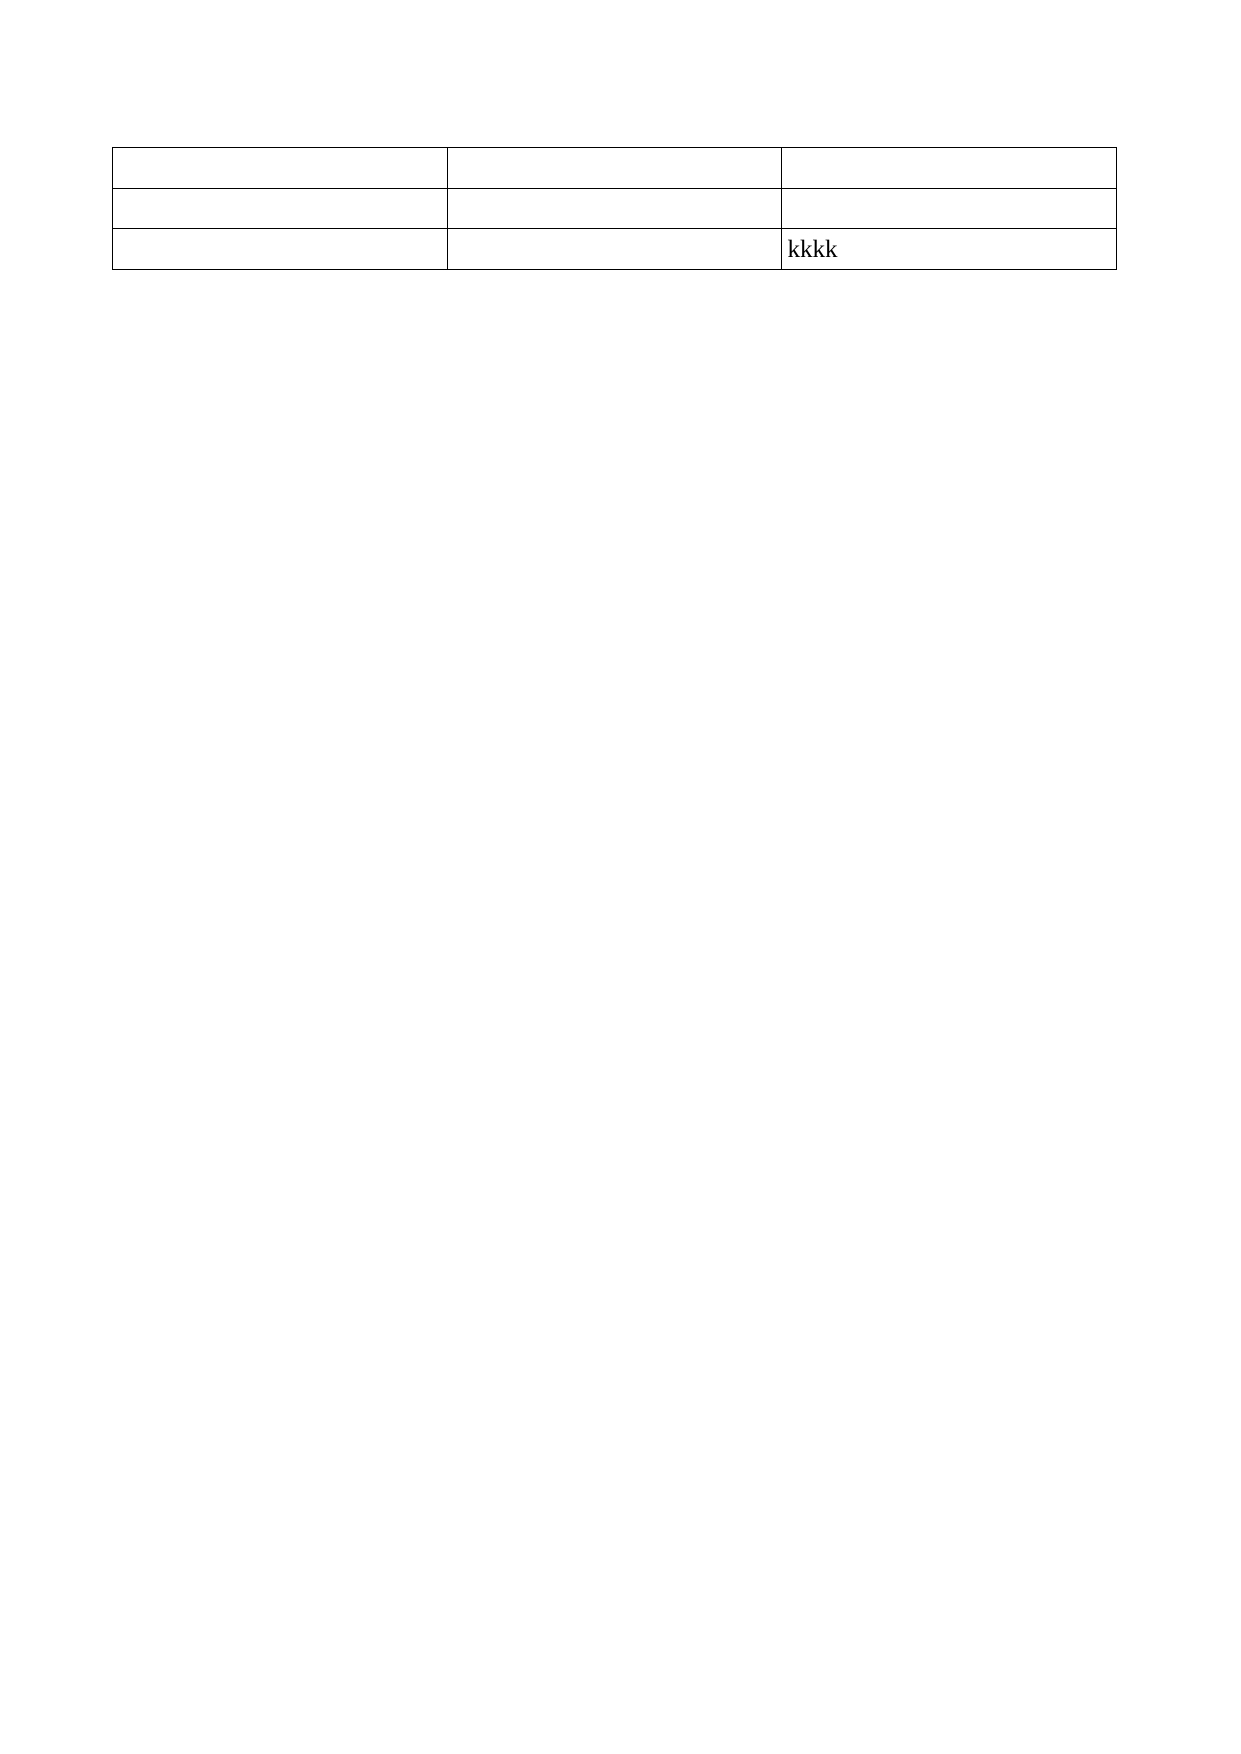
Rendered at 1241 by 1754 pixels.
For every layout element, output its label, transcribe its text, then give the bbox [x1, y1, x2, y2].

table_cell [448, 229, 781, 269]
table_cell kkkk [782, 229, 1116, 269]
table_cell [448, 189, 781, 228]
table_cell [113, 229, 447, 269]
table_header [448, 148, 781, 188]
table_header [113, 148, 447, 188]
table_cell [113, 189, 447, 228]
table_cell [782, 189, 1116, 228]
table_header [782, 148, 1116, 188]
